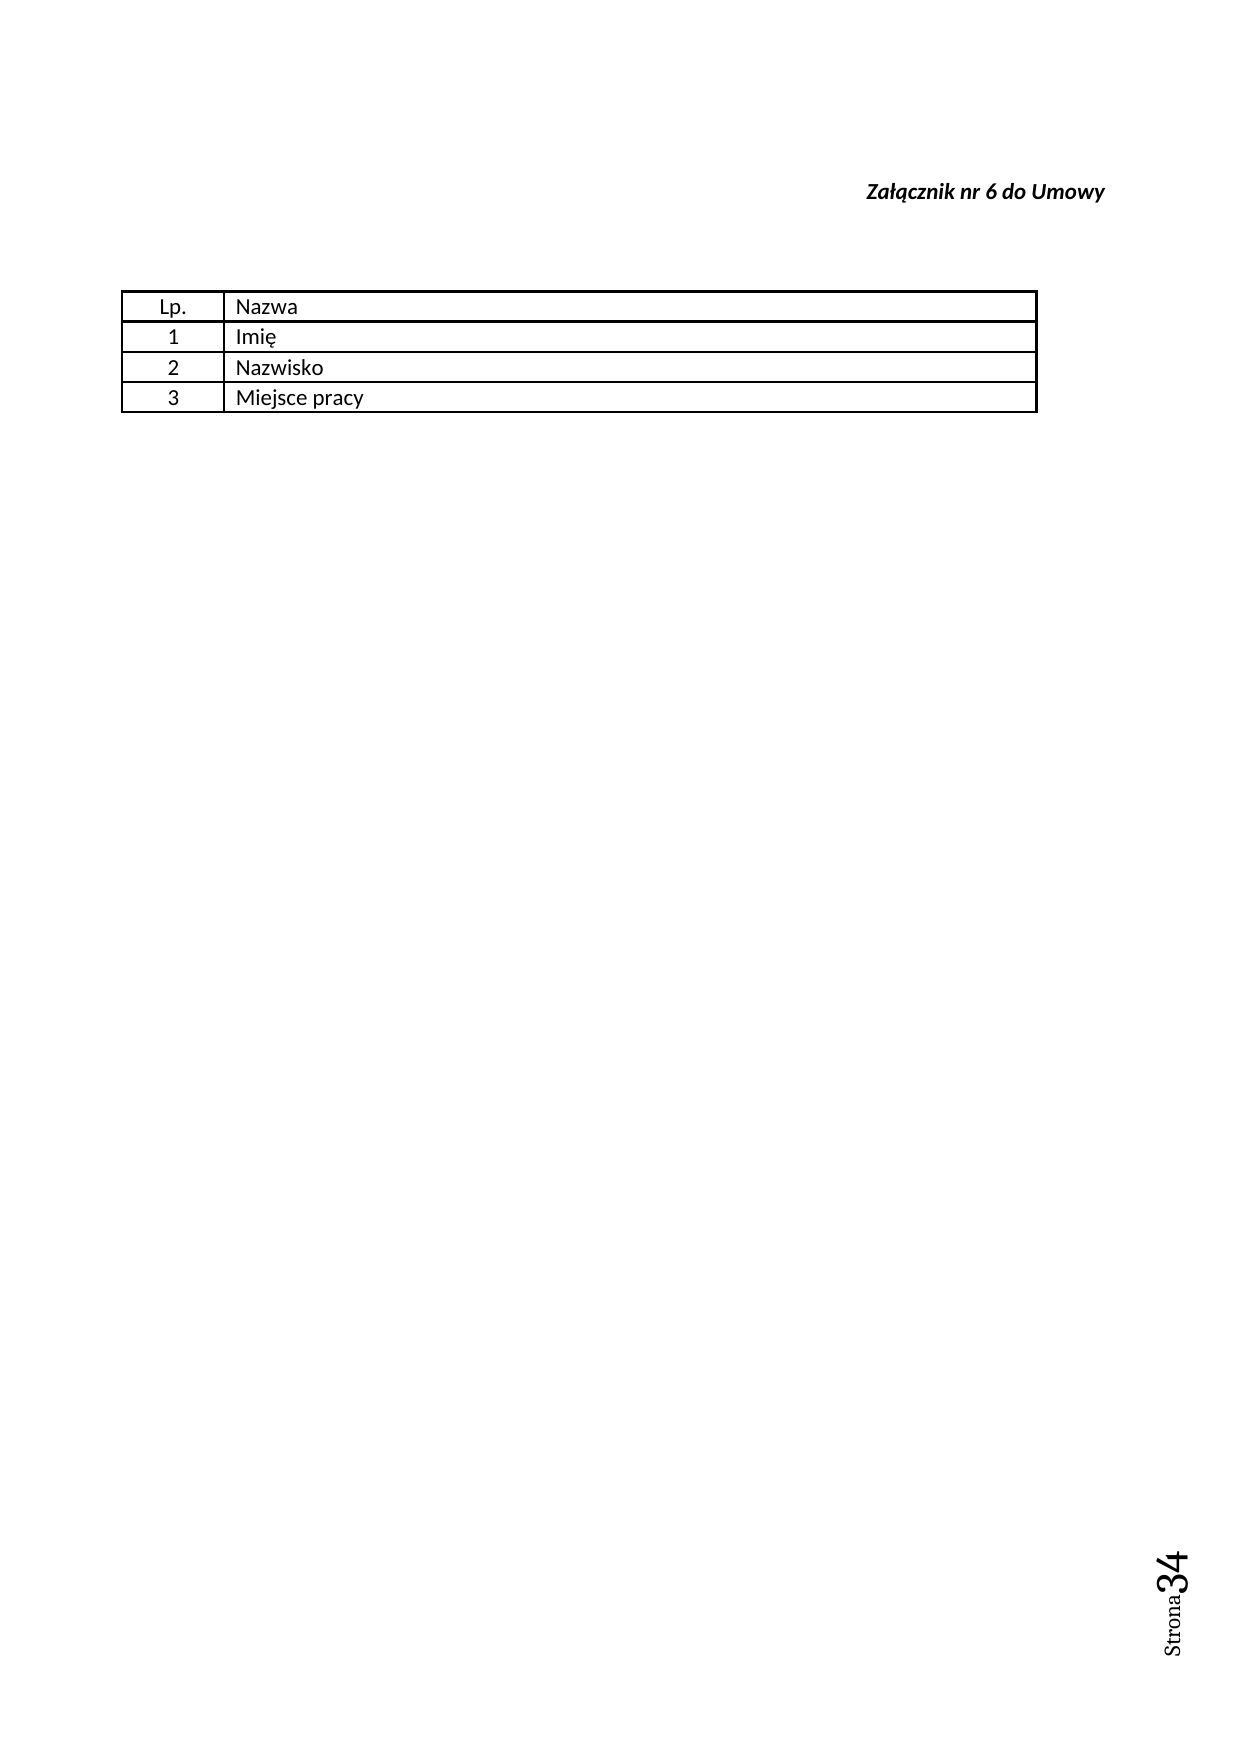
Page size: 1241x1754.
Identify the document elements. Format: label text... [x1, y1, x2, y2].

table_cell Nazwisko [225, 353, 1035, 381]
table_cell 3 [123, 383, 223, 411]
table_header Lp. [123, 293, 223, 320]
table_cell Imię [225, 323, 1035, 351]
table_cell Miejsce pracy [225, 383, 1035, 411]
table_header Nazwa [225, 293, 1035, 320]
table_cell 2 [123, 353, 223, 381]
text Załącznik nr 6 do Umowy [121, 177, 1105, 205]
table_cell 1 [123, 323, 223, 351]
